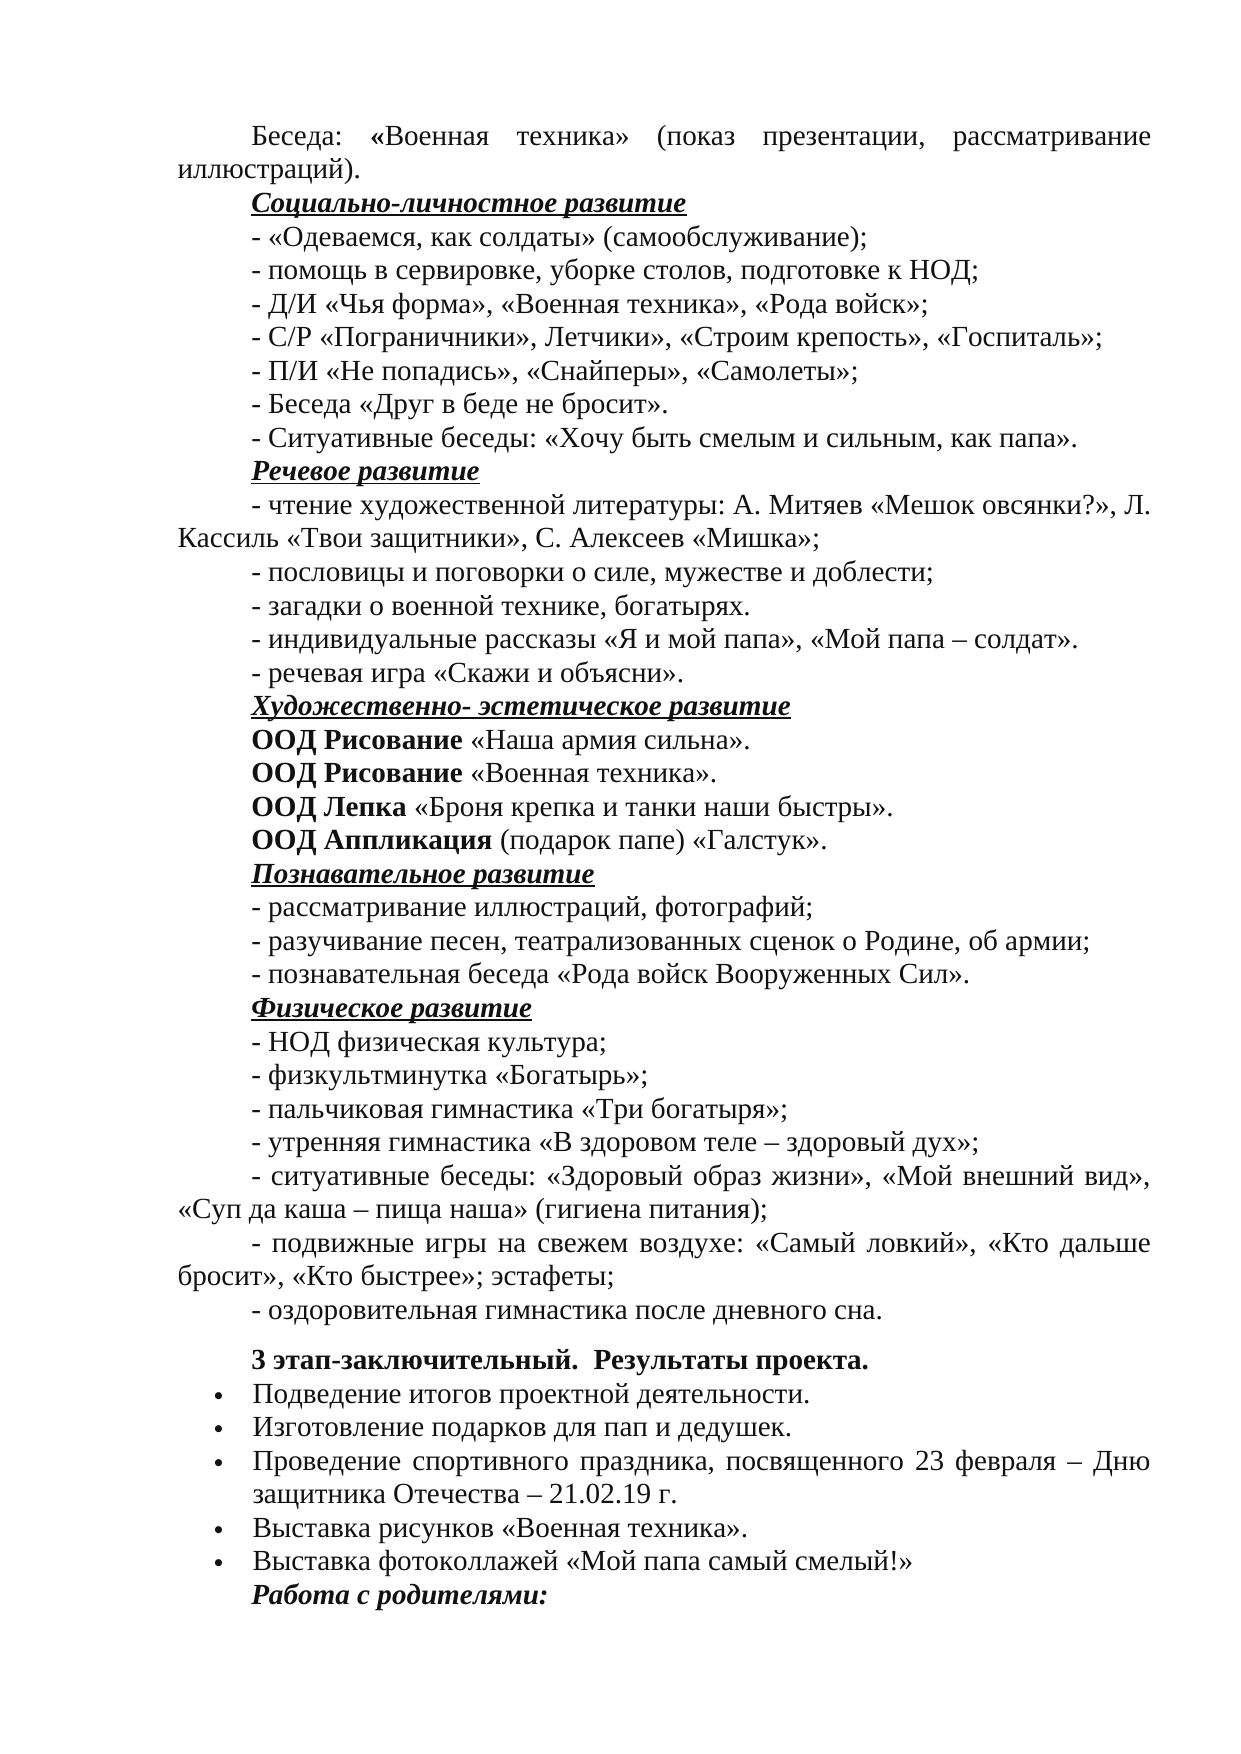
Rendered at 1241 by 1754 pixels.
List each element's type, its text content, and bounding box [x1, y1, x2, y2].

text Физическое развитие [177, 990, 1152, 1024]
text - речевая игра «Скажи и объясни». [177, 655, 1152, 688]
text - пальчиковая гимнастика «Три богатыря»; [177, 1091, 1152, 1124]
text Познавательное развитие [177, 856, 1152, 889]
text ООД Аппликация (подарок папе) «Галстук». [177, 822, 1152, 856]
text - «Одеваемся, как солдаты» (самообслуживание); [177, 219, 1152, 252]
list Выставка фотоколлажей «Мой папа самый смелый!» [215, 1543, 1152, 1577]
text - чтение художественной литературы: А. Митяев «Мешок овсянки?», Л. Кассиль «Твои защитники», С. Алексеев «Мишка»; [177, 487, 1152, 554]
text - пословицы и поговорки о силе, мужестве и доблести; [177, 554, 1152, 588]
list Выставка рисунков «Военная техника». [215, 1510, 1152, 1543]
text - Д/И «Чья форма», «Военная техника», «Рода войск»; [177, 286, 1152, 319]
text - подвижные игры на свежем воздухе: «Самый ловкий», «Кто дальше бросит», «Кто быстрее»; эстафеты; [177, 1225, 1152, 1292]
text - утренняя гимнастика «В здоровом теле – здоровый дух»; [177, 1124, 1152, 1158]
text - разучивание песен, театрализованных сценок о Родине, об армии; [177, 923, 1152, 957]
text - ситуативные беседы: «Здоровый образ жизни», «Мой внешний вид», «Суп да каша – пища наша» (гигиена питания); [177, 1158, 1152, 1225]
text ООД Рисование «Наша армия сильна». [177, 722, 1152, 755]
list Проведение спортивного праздника, посвященного 23 февраля – Дню защитника Отечества – 21.02.19 г. [215, 1443, 1152, 1510]
text - помощь в сервировке, уборке столов, подготовке к НОД; [177, 252, 1152, 286]
text - загадки о военной технике, богатырях. [177, 588, 1152, 621]
text - С/Р «Пограничники», Летчики», «Строим крепость», «Госпиталь»; [177, 319, 1152, 353]
text - П/И «Не попадись», «Снайперы», «Самолеты»; [177, 353, 1152, 386]
text Художественно- эстетическое развитие [177, 688, 1152, 722]
text ООД Рисование «Военная техника». [177, 755, 1152, 789]
list Изготовление подарков для пап и дедушек. [215, 1409, 1152, 1443]
text Речевое развитие [177, 453, 1152, 487]
text - НОД физическая культура; [177, 1024, 1152, 1057]
text - познавательная беседа «Рода войск Вооруженных Сил». [177, 957, 1152, 990]
list Подведение итогов проектной деятельности. [215, 1376, 1152, 1409]
text - Ситуативные беседы: «Хочу быть смелым и сильным, как папа». [177, 420, 1152, 453]
text - Беседа «Друг в беде не бросит». [177, 386, 1152, 420]
text - рассматривание иллюстраций, фотографий; [177, 889, 1152, 923]
text ООД Лепка «Броня крепка и танки наши быстры». [177, 789, 1152, 822]
text - оздоровительная гимнастика после дневного сна. [177, 1292, 1152, 1326]
text Работа с родителями: [177, 1577, 1152, 1611]
text Беседа: «Военная техника» (показ презентации, рассматривание иллюстраций). [177, 118, 1152, 185]
text 3 этап-заключительный. Результаты проекта. [177, 1342, 1152, 1376]
text - индивидуальные рассказы «Я и мой папа», «Мой папа – солдат». [177, 621, 1152, 655]
text - физкультминутка «Богатырь»; [177, 1057, 1152, 1091]
text Социально-личностное развитие [177, 185, 1152, 219]
